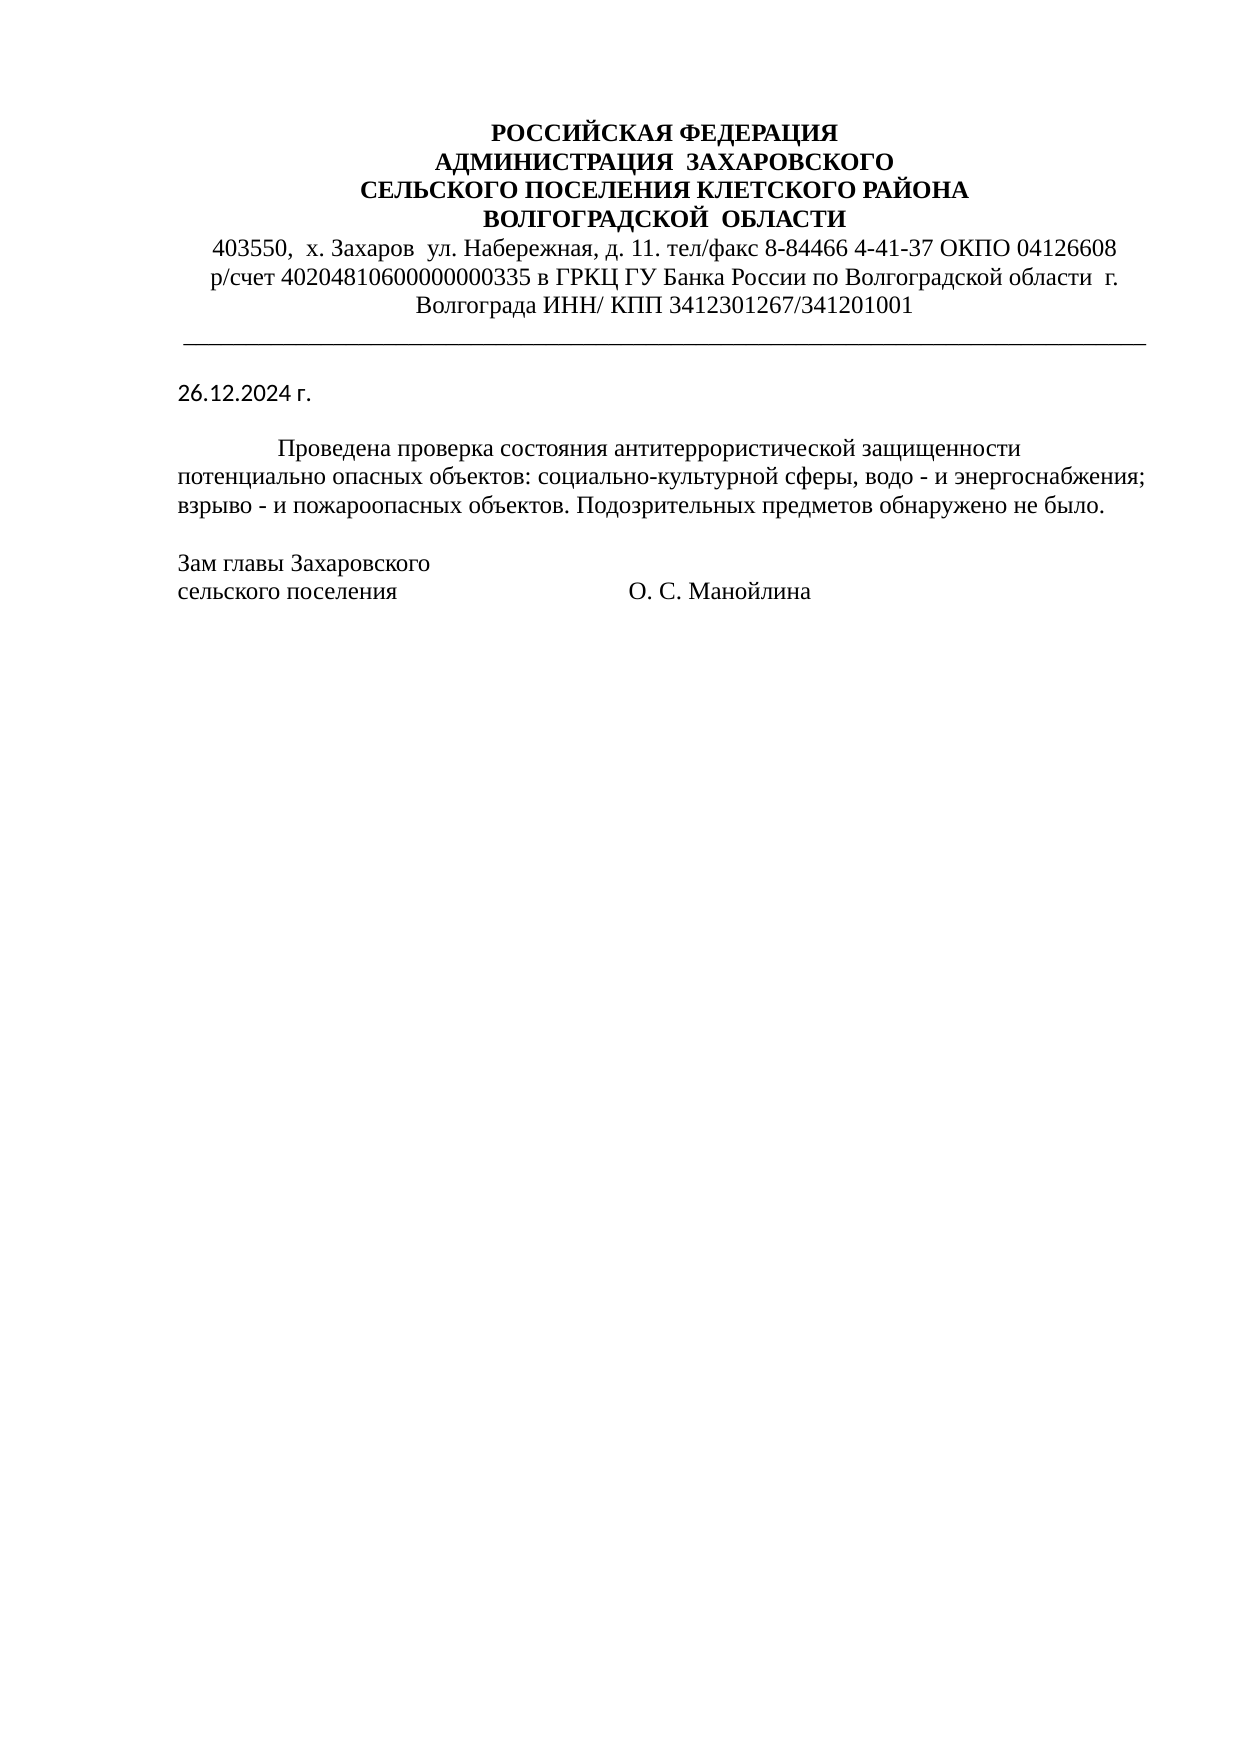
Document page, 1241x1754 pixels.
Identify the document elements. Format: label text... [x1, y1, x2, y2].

text 26.12.2024 г. [177, 377, 1152, 407]
text АДМИНИСТРАЦИЯ ЗАХАРОВСКОГО [177, 147, 1152, 176]
text 403550, х. Захаров ул. Набережная, д. 11. тел/факс 8-84466 4-41-37 ОКПО 04126608 [177, 233, 1152, 262]
text Проведена проверка состояния антитеррористической защищенности потенциально опасных объектов: социально-культурной сферы, водо - и энергоснабжения; взрыво - и пожароопасных объектов. Подозрительных предметов обнаружено не было. [177, 433, 1152, 519]
text ВОЛГОГРАДСКОЙ ОБЛАСТИ [177, 204, 1152, 233]
text СЕЛЬСКОГО ПОСЕЛЕНИЯ КЛЕТСКОГО РАЙОНА [177, 176, 1152, 204]
text р/счет 40204810600000000335 в ГРКЦ ГУ Банка России по Волгоградской области г. Волгограда ИНН/ КПП 3412301267/341201001 [177, 262, 1152, 319]
text сельского поселения О. С. Манойлина [177, 576, 1152, 605]
text Зам главы Захаровского [177, 548, 1152, 576]
text РОССИЙСКАЯ ФЕДЕРАЦИЯ [177, 118, 1152, 147]
text _____________________________________________________________________________ [177, 319, 1152, 348]
